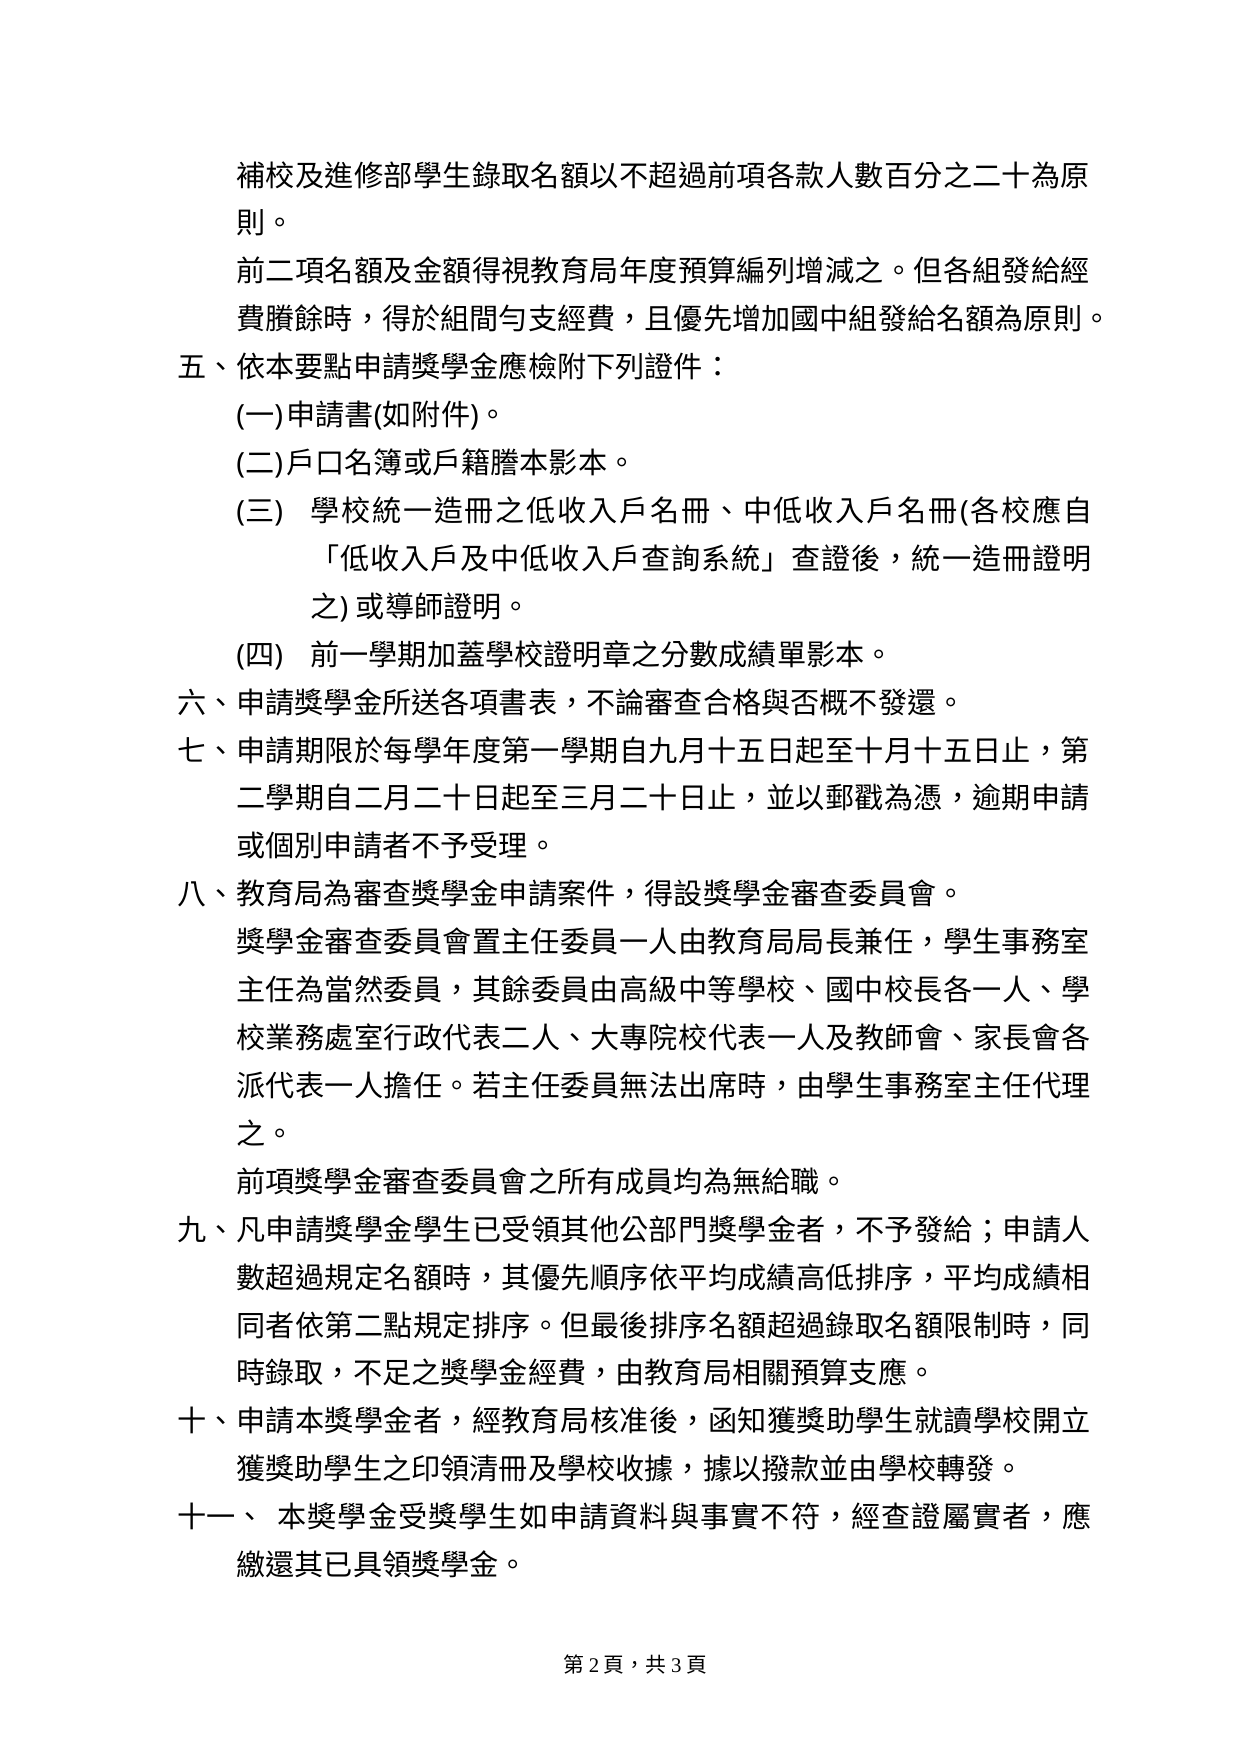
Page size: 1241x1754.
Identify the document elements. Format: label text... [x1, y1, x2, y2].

text 補校及進修部學生錄取名額以不超過前項各款人數百分之二十為原則。 [236, 148, 1092, 243]
list 申請獎學金所送各項書表，不論審查合格與否概不發還。 [177, 675, 1092, 723]
text 前項獎學金審查委員會之所有成員均為無給職。 [236, 1154, 1092, 1202]
list 申請書(如附件)。 [236, 387, 1092, 435]
text 獎學金審查委員會置主任委員一人由教育局局長兼任，學生事務室主任為當然委員，其餘委員由高級中等學校、國中校長各一人、學校業務處室行政代表二人、大專院校代表一人及教師會、家長會各派代表一人擔任。若主任委員無法出席時，由學生事務室主任代理之。 [236, 914, 1092, 1154]
list 學校統一造冊之低收入戶名冊、中低收入戶名冊(各校應自「低收入戶及中低收入戶查詢系統」查證後，統一造冊證明之) 或導師證明。 [236, 483, 1092, 627]
list 本奬學金受獎學生如申請資料與事實不符，經查證屬實者，應繳還其已具領獎學金。 [177, 1489, 1092, 1585]
list 前一學期加蓋學校證明章之分數成績單影本。 [236, 627, 1092, 675]
list 申請本獎學金者，經教育局核准後，函知獲獎助學生就讀學校開立獲獎助學生之印領清冊及學校收據，據以撥款並由學校轉發。 [177, 1393, 1092, 1489]
list 凡申請獎學金學生已受領其他公部門獎學金者，不予發給；申請人數超過規定名額時，其優先順序依平均成績高低排序，平均成績相同者依第二點規定排序。但最後排序名額超過錄取名額限制時，同時錄取，不足之獎學金經費，由教育局相關預算支應。 [177, 1202, 1092, 1393]
list 依本要點申請獎學金應檢附下列證件： [177, 339, 1092, 387]
text 前二項名額及金額得視教育局年度預算編列增減之。但各組發給經費賸餘時，得於組間勻支經費，且優先增加國中組發給名額為原則。 [236, 243, 1092, 339]
list 戶口名簿或戶籍謄本影本。 [236, 435, 1092, 483]
list 教育局為審查獎學金申請案件，得設獎學金審查委員會。 [177, 866, 1092, 914]
list 申請期限於每學年度第一學期自九月十五日起至十月十五日止，第二學期自二月二十日起至三月二十日止，並以郵戳為憑，逾期申請或個別申請者不予受理。 [177, 723, 1092, 866]
